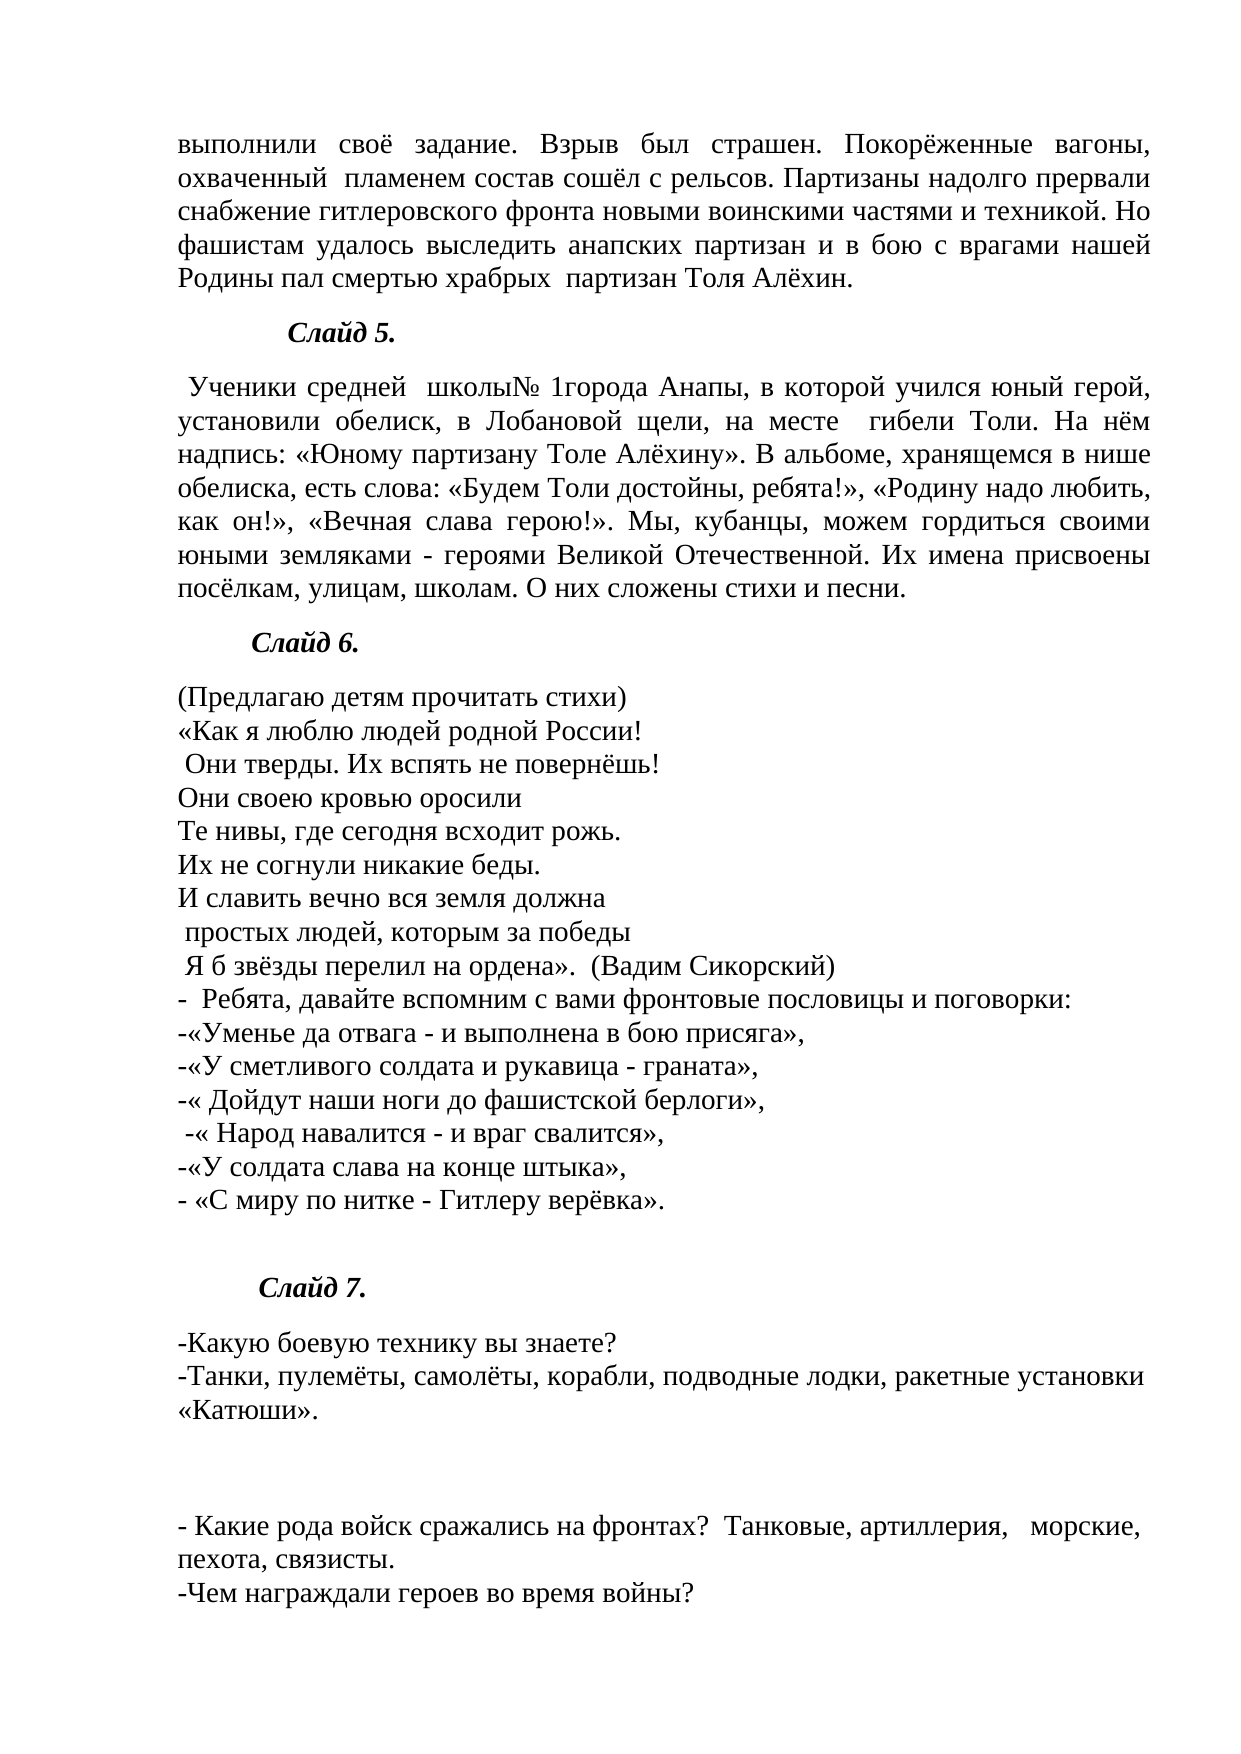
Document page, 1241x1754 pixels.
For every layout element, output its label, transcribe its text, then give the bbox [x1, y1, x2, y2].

text -Чем награждали героев во время войны? [177, 1575, 1152, 1608]
text -«У солдата слава на конце штыка», [177, 1149, 1152, 1182]
text Ученики средней школы№ 1города Анапы, в которой учился юный герой, установили обелиск, в Лобановой щели, на месте гибели Толи. На нём надпись: «Юному партизану Толе Алёхину». В альбоме, хранящемся в нише обелиска, есть слова: «Будем Толи достойны, ребята!», «Родину надо любить, как он!», «Вечная слава герою!». Мы, кубанцы, можем гордиться своими юными земляками - героями Великой Отечественной. Их имена присвоены посёлкам, улицам, школам. О них сложены стихи и песни. [177, 369, 1152, 604]
text «Как я люблю людей родной России! [177, 713, 1152, 746]
text И славить вечно вся земля должна [177, 881, 1152, 914]
text -«У сметливого солдата и рукавица - граната», [177, 1048, 1152, 1082]
text Те нивы, где сегодня всходит рожь. [177, 813, 1152, 847]
text простых людей, которым за победы [177, 914, 1152, 948]
text -« Народ навалится - и враг свалится», [177, 1115, 1152, 1149]
text Слайд 7. [177, 1270, 1152, 1304]
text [177, 126, 1152, 294]
text Они тверды. Их вспять не повернёшь! [177, 746, 1152, 780]
text Они своею кровью оросили [177, 780, 1152, 813]
text Их не согнули никакие беды. [177, 847, 1152, 881]
text -« Дойдут наши ноги до фашистской берлоги», [177, 1082, 1152, 1115]
text -Какую боевую технику вы знаете? [177, 1325, 1152, 1358]
text (Предлагаю детям прочитать стихи) [177, 679, 1152, 713]
text Я б звёзды перелил на ордена». (Вадим Сикорский) [177, 948, 1152, 981]
text -Танки, пулемёты, самолёты, корабли, подводные лодки, ракетные установки «Катюши». [177, 1358, 1152, 1425]
text Слайд 5. [177, 315, 1152, 348]
text Слайд 6. [177, 625, 1152, 658]
text -«Уменье да отвага - и выполнена в бою присяга», [177, 1015, 1152, 1048]
text - Ребята, давайте вспомним с вами фронтовые пословицы и поговорки: [177, 981, 1152, 1015]
text - «С миру по нитке - Гитлеру верёвка». [177, 1182, 1152, 1216]
text - Какие рода войск сражались на фронтах? Танковые, артиллерия, морские, пехота, связисты. [177, 1508, 1152, 1575]
